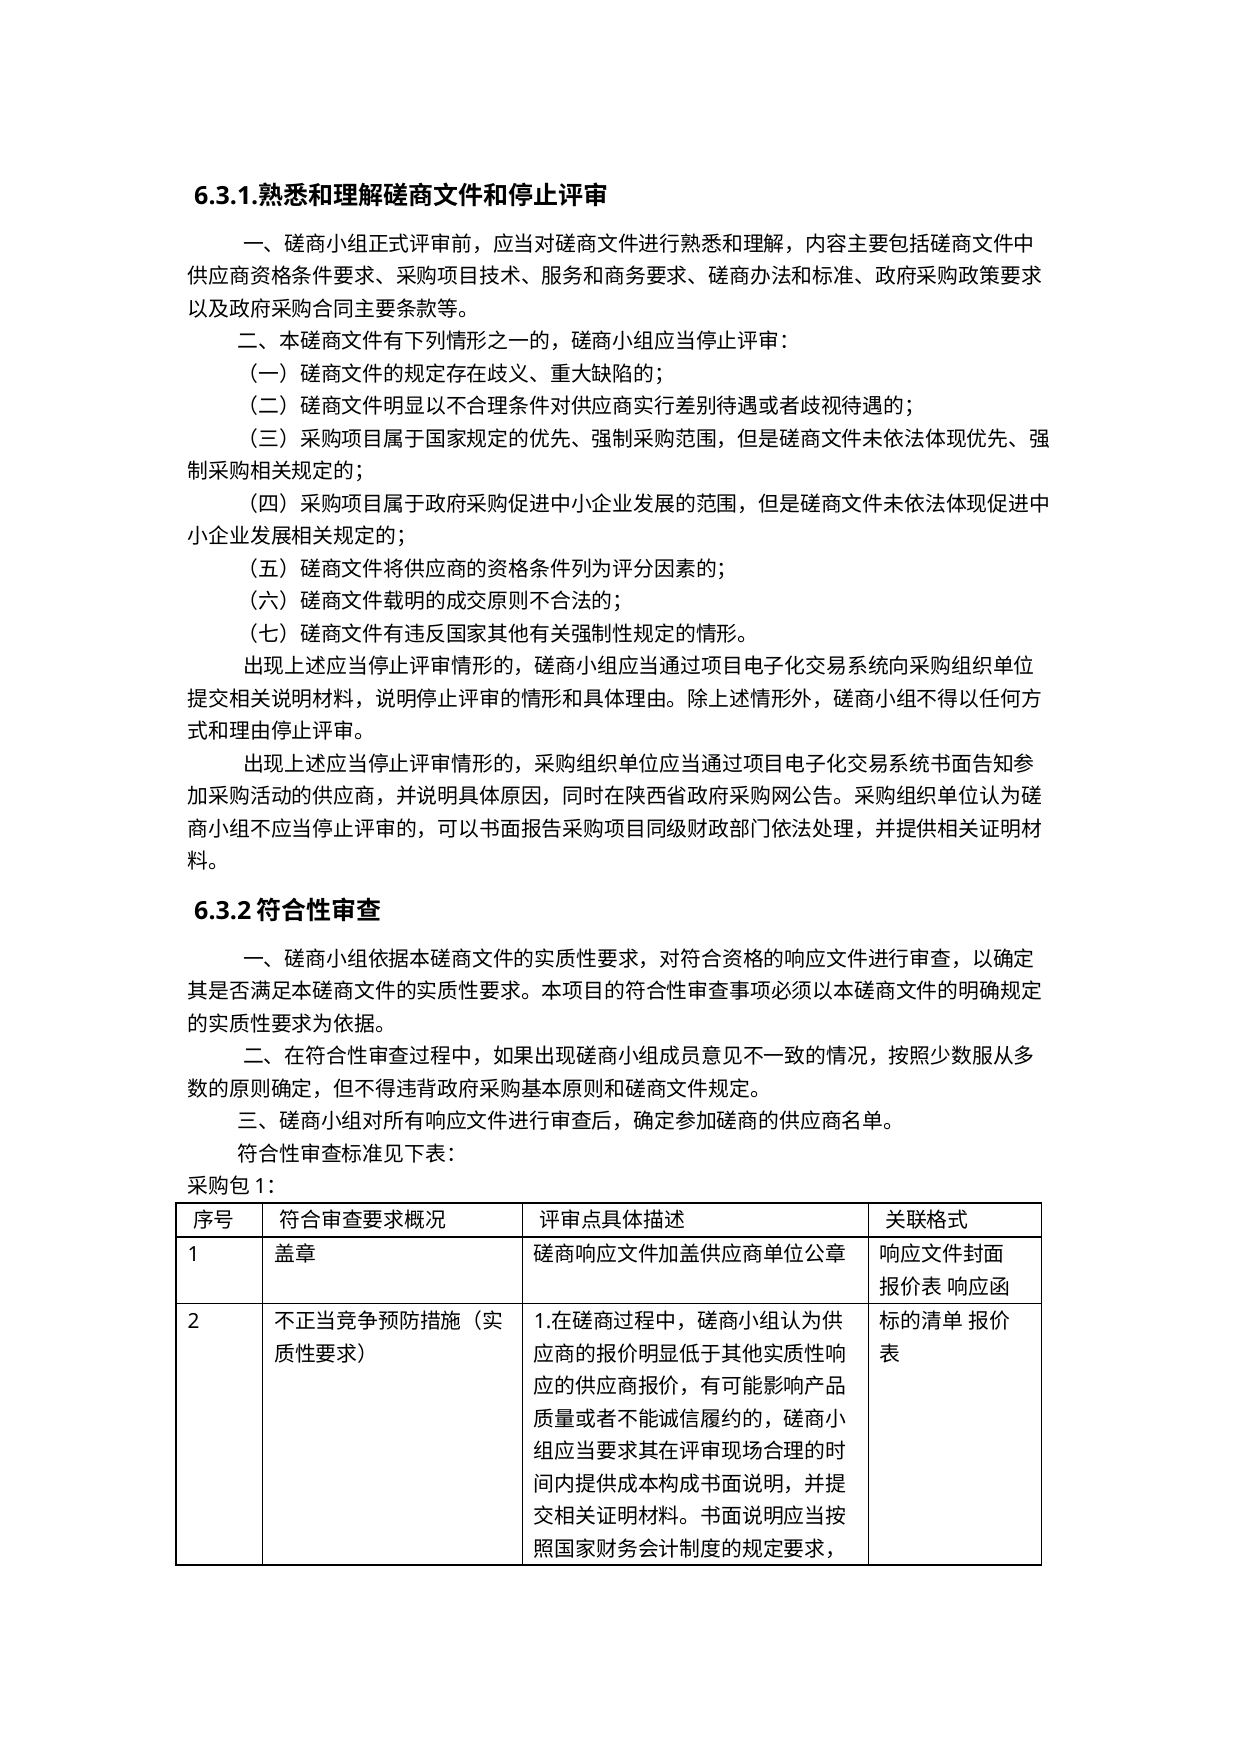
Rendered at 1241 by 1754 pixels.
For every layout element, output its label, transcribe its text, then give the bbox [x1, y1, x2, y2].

table_cell 1 [177, 1238, 262, 1303]
text 二、本磋商文件有下列情形之一的，磋商小组应当停止评审： [187, 324, 1053, 357]
table_cell 2 [177, 1304, 262, 1564]
table_cell 盖章 [263, 1238, 522, 1303]
text 采购包1： [187, 1169, 1053, 1202]
table_cell 响应文件封面 报价表 响应函 [869, 1238, 1041, 1303]
text 一、磋商小组依据本磋商文件的实质性要求，对符合资格的响应文件进行审查，以确定其是否满足本磋商文件的实质性要求。本项目的符合性审查事项必须以本磋商文件的明确规定的实质性要求为依据。 [187, 942, 1053, 1039]
table_header 符合审查要求概况 [263, 1204, 522, 1236]
text （七）磋商文件有违反国家其他有关强制性规定的情形。 [187, 617, 1053, 649]
text 出现上述应当停止评审情形的，磋商小组应当通过项目电子化交易系统向采购组织单位提交相关说明材料，说明停止评审的情形和具体理由。除上述情形外，磋商小组不得以任何方式和理由停止评审。 [187, 649, 1053, 747]
text 6.3.2符合性审查 [187, 877, 1053, 942]
table_cell 磋商响应文件加盖供应商单位公章 [523, 1238, 868, 1303]
text （五）磋商文件将供应商的资格条件列为评分因素的； [187, 552, 1053, 584]
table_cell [523, 1304, 868, 1564]
table_cell 不正当竞争预防措施（实质性要求） [263, 1304, 522, 1564]
text 一、磋商小组正式评审前，应当对磋商文件进行熟悉和理解，内容主要包括磋商文件中供应商资格条件要求、采购项目技术、服务和商务要求、磋商办法和标准、政府采购政策要求以及政府采购合同主要条款等。 [187, 227, 1053, 324]
text （四）采购项目属于政府采购促进中小企业发展的范围，但是磋商文件未依法体现促进中小企业发展相关规定的； [187, 487, 1053, 552]
table_cell 标的清单 报价表 [869, 1304, 1041, 1564]
table_header 序号 [177, 1204, 262, 1236]
text 出现上述应当停止评审情形的，采购组织单位应当通过项目电子化交易系统书面告知参加采购活动的供应商，并说明具体原因，同时在陕西省政府采购网公告。采购组织单位认为磋商小组不应当停止评审的，可以书面报告采购项目同级财政部门依法处理，并提供相关证明材料。 [187, 747, 1053, 877]
table_header 评审点具体描述 [523, 1204, 868, 1236]
text （六）磋商文件载明的成交原则不合法的； [187, 584, 1053, 617]
table_header 关联格式 [869, 1204, 1041, 1236]
text （二）磋商文件明显以不合理条件对供应商实行差别待遇或者歧视待遇的； [187, 389, 1053, 422]
text 6.3.1.熟悉和理解磋商文件和停止评审 [187, 162, 1053, 227]
text （三）采购项目属于国家规定的优先、强制采购范围，但是磋商文件未依法体现优先、强制采购相关规定的； [187, 422, 1053, 487]
text 符合性审查标准见下表： [187, 1137, 1053, 1169]
text 二、在符合性审查过程中，如果出现磋商小组成员意见不一致的情况，按照少数服从多数的原则确定，但不得违背政府采购基本原则和磋商文件规定。 [187, 1039, 1053, 1104]
text （一）磋商文件的规定存在歧义、重大缺陷的； [187, 357, 1053, 389]
text 三、磋商小组对所有响应文件进行审查后，确定参加磋商的供应商名单。 [187, 1104, 1053, 1137]
